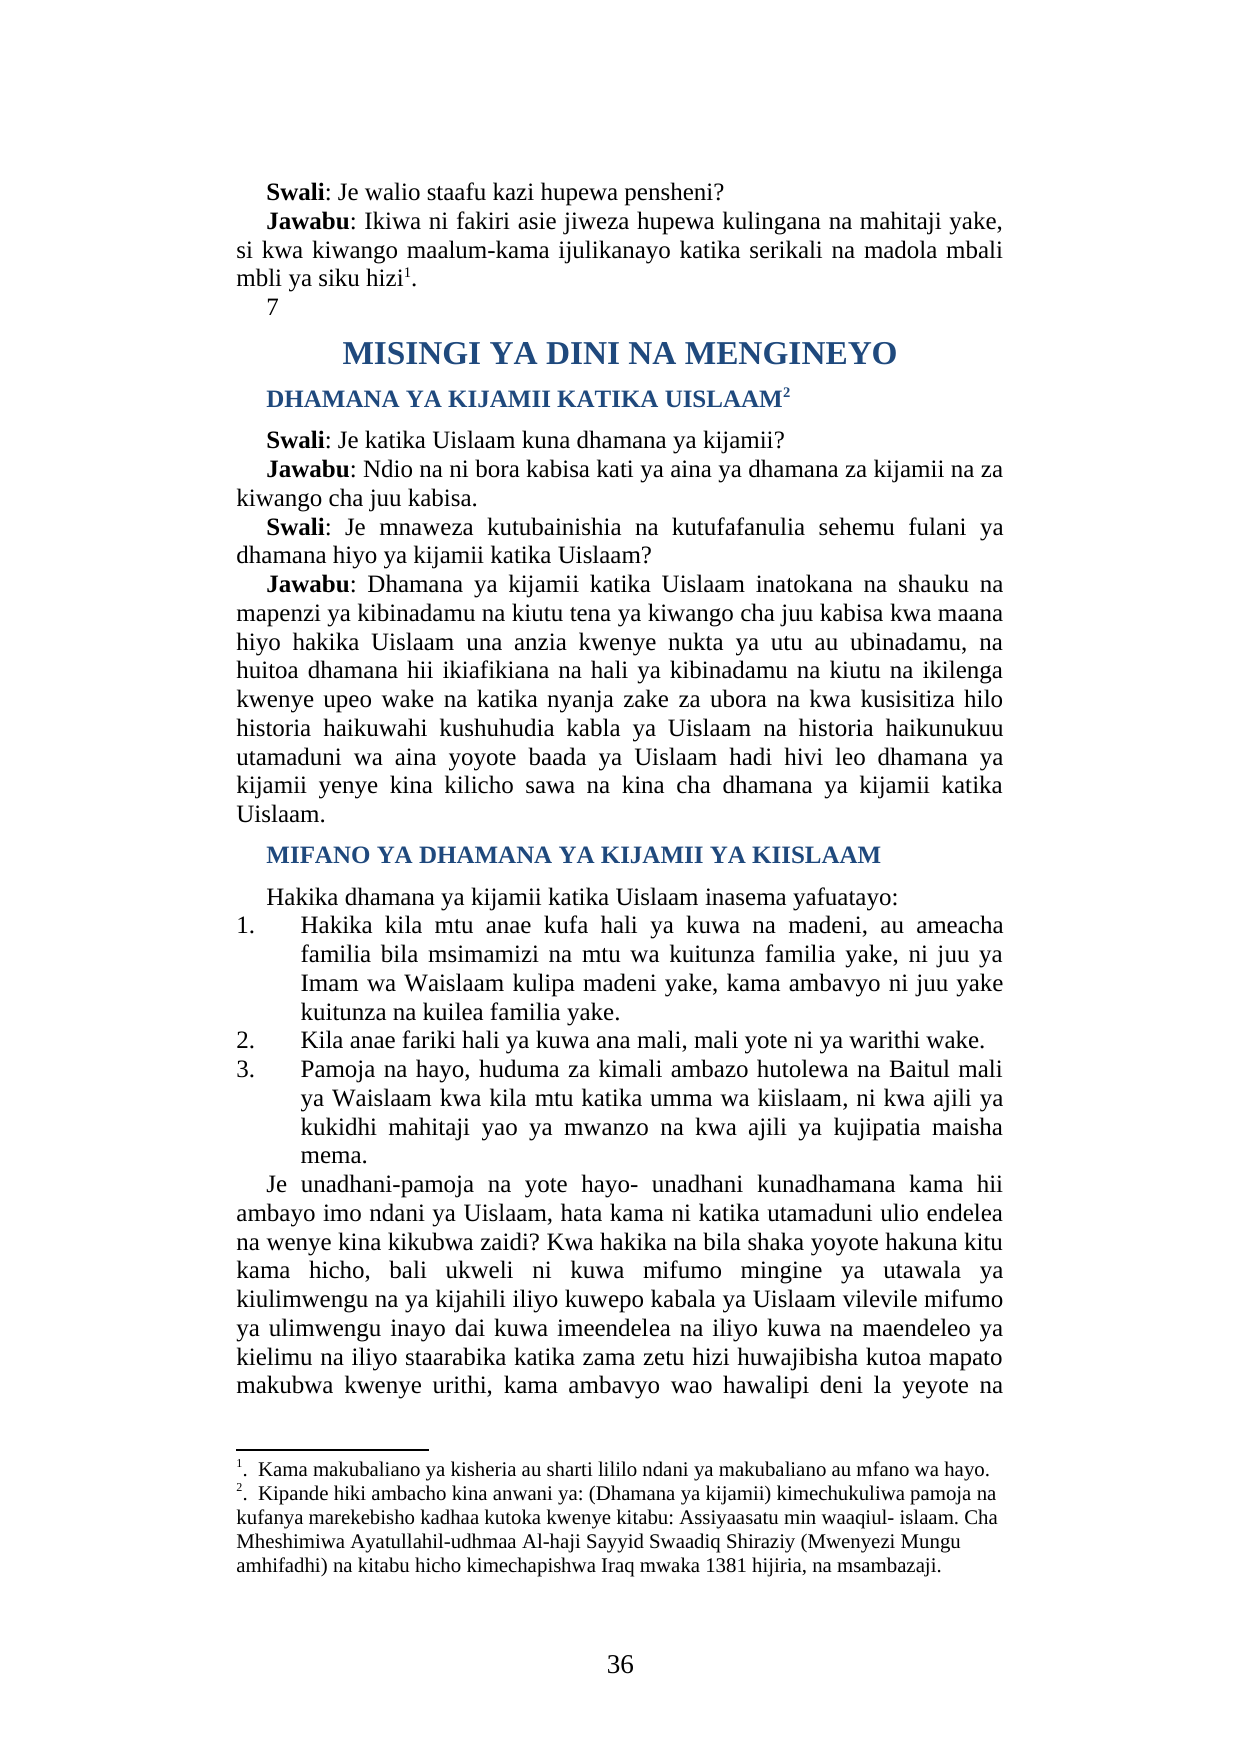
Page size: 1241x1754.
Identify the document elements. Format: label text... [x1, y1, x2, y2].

text 7 [236, 292, 1004, 321]
list Pamoja na hayo, huduma za kimali ambazo hutolewa na Baitul mali ya Waislaam kwa kila mtu katika umma wa kiislaam, ni kwa ajili ya kukidhi mahitaji yao ya mwanzo na kwa ajili ya kujipatia maisha mema. [236, 1054, 1004, 1169]
text Hakika dhamana ya kijamii katika Uislaam inasema yafuatayo: [236, 882, 1004, 911]
text Swali: Je katika Uislaam kuna dhamana ya kijamii? [236, 426, 1004, 454]
text Jawabu: Ndio na ni bora kabisa kati ya aina ya dhamana za kijamii na za kiwango cha juu kabisa. [236, 454, 1004, 512]
list Kila anae fariki hali ya kuwa ana mali, mali yote ni ya warithi wake. [236, 1026, 1004, 1054]
list Hakika kila mtu anae kufa hali ya kuwa na madeni, au ameacha familia bila msimamizi na mtu wa kuitunza familia yake, ni juu ya Imam wa Waislaam kulipa madeni yake, kama ambavyo ni juu yake kuitunza na kuilea familia yake. [236, 911, 1004, 1026]
subtitle DHAMANA YA KIJAMII KATIKA UISLAAM [236, 384, 1004, 413]
text Jawabu: Dhamana ya kijamii katika Uislaam inatokana na shauku na mapenzi ya kibinadamu na kiutu tena ya kiwango cha juu kabisa kwa maana hiyo hakika Uislaam una anzia kwenye nukta ya utu au ubinadamu, na huitoa dhamana hii ikiafikiana na hali ya kibinadamu na kiutu na ikilenga kwenye upeo wake na katika nyanja zake za ubora na kwa kusisitiza hilo historia haikuwahi kushuhudia kabla ya Uislaam na historia haikunukuu utamaduni wa aina yoyote baada ya Uislaam hadi hivi leo dhamana ya kijamii yenye kina kilicho sawa na kina cha dhamana ya kijamii katika Uislaam. [236, 569, 1004, 828]
subtitle MISINGI YA DINI NA MENGINEYO [236, 333, 1004, 372]
subtitle MIFANO YA DHAMANA YA KIJAMII YA KIISLAAM [236, 841, 1004, 869]
text Swali: Je walio staafu kazi hupewa pensheni? [236, 177, 1004, 206]
text Jawabu: Ikiwa ni fakiri asie jiweza hupewa kulingana na mahitaji yake, si kwa kiwango maalum-kama ijulikanayo katika serikali na madola mbali mbli ya siku hizi. [236, 206, 1004, 292]
text Swali: Je mnaweza kutubainishia na kutufafanulia sehemu fulani ya dhamana hiyo ya kijamii katika Uislaam? [236, 512, 1004, 569]
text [236, 1169, 1004, 1399]
